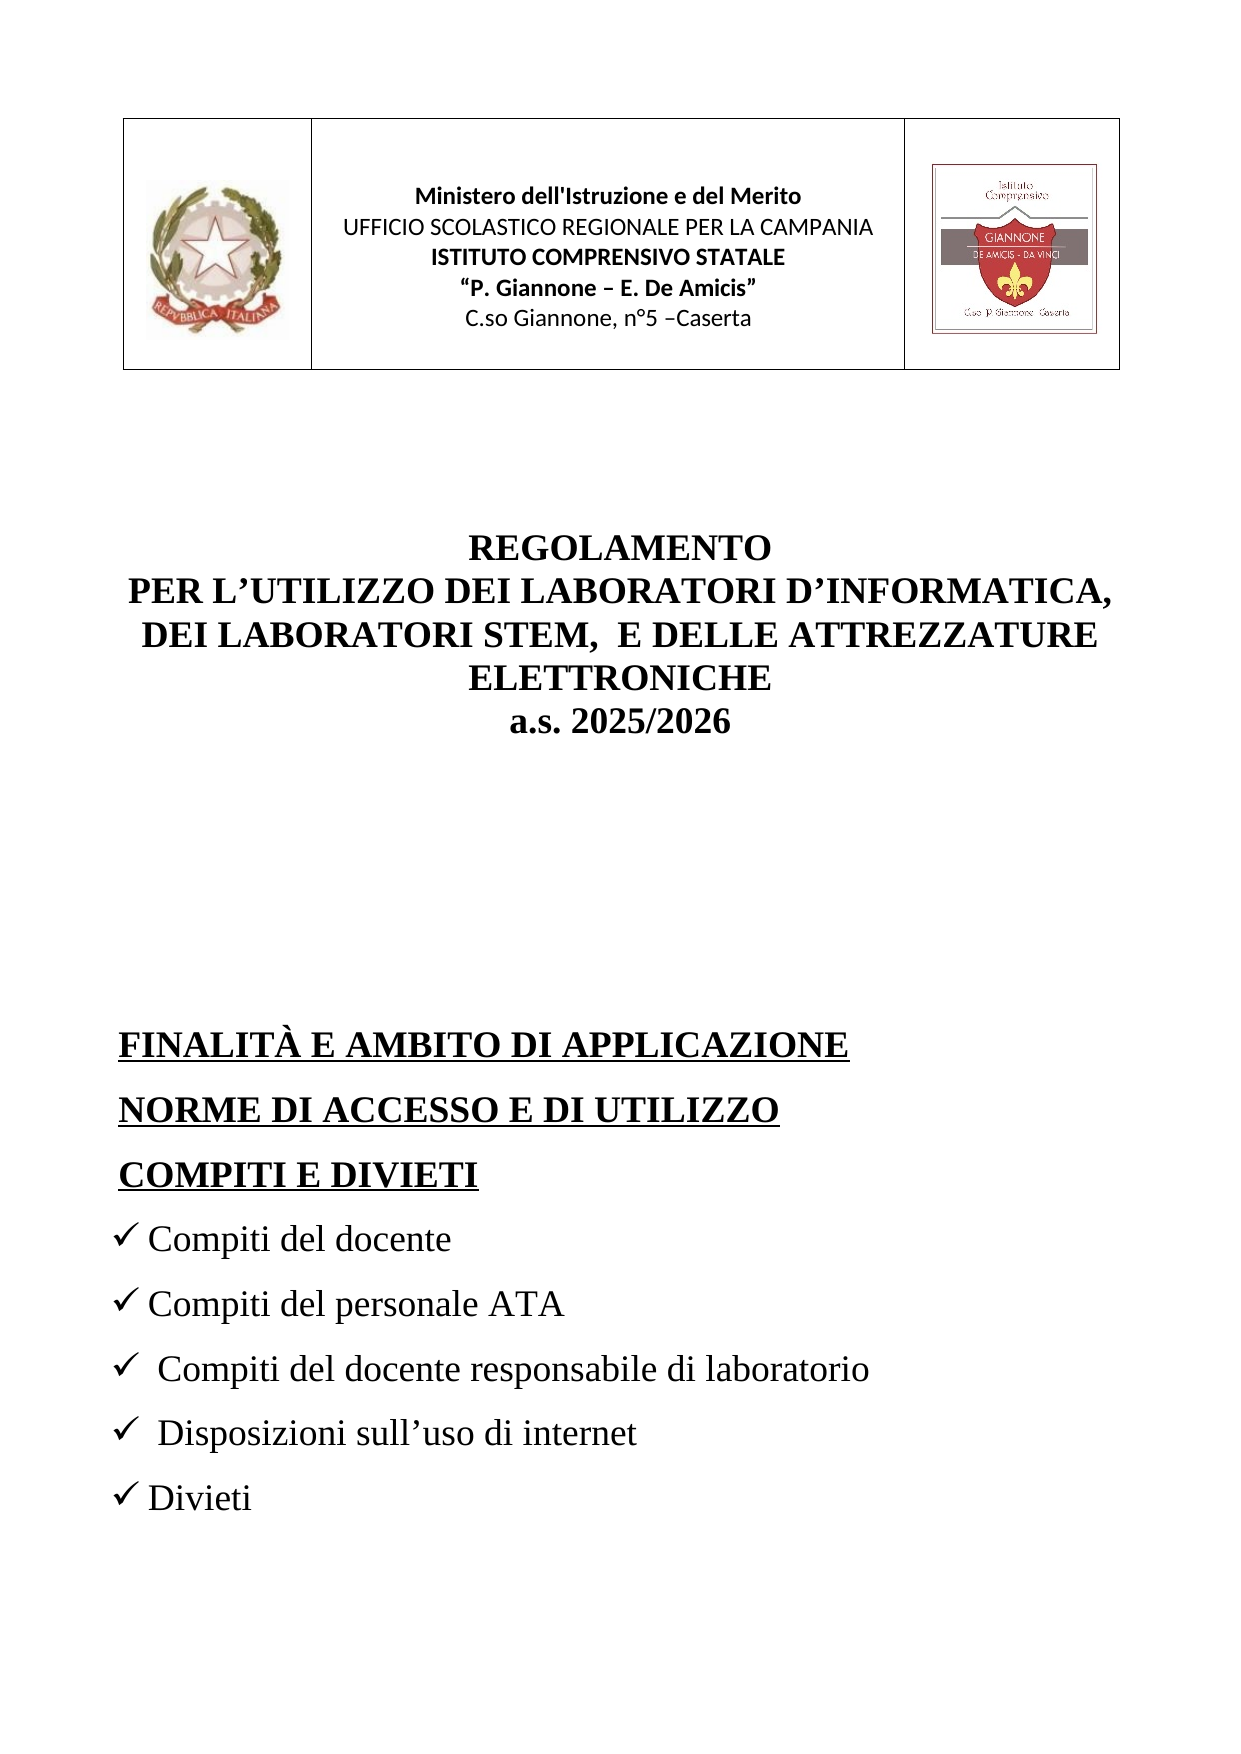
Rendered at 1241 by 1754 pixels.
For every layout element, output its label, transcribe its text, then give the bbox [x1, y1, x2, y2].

picture [146, 180, 290, 340]
table_header [124, 119, 311, 369]
list Divieti [110, 1476, 1122, 1519]
table_header [905, 119, 1119, 369]
picture [929, 160, 1103, 336]
text NORME DI ACCESSO E DI UTILIZZO [118, 1087, 1122, 1131]
table_header Ministero dell'Istruzione e del Merito UFFICIO SCOLASTICO REGIONALE PER LA CAMPANIA ISTITUTO COMPRENSIVO STATALE “P. Giannone – E. De Amicis” C.so Giannone, n°5 –Caserta [312, 119, 904, 369]
list Compiti del docente [110, 1217, 1122, 1260]
text a.s. 2025/2026 [118, 698, 1122, 741]
text FINALITÀ E AMBITO DI APPLICAZIONE [118, 1023, 1122, 1066]
text REGOLAMENTO [118, 526, 1122, 569]
list Compiti del docente responsabile di laboratorio [110, 1346, 1122, 1389]
text PER L’UTILIZZO DEI LABORATORI D’INFORMATICA, DEI LABORATORI STEM, E DELLE ATTREZZATURE ELETTRONICHE [118, 569, 1122, 698]
list Disposizioni sull’uso di internet [110, 1411, 1122, 1454]
text COMPITI E DIVIETI [118, 1152, 1122, 1195]
list Compiti del personale ATA [110, 1281, 1122, 1324]
